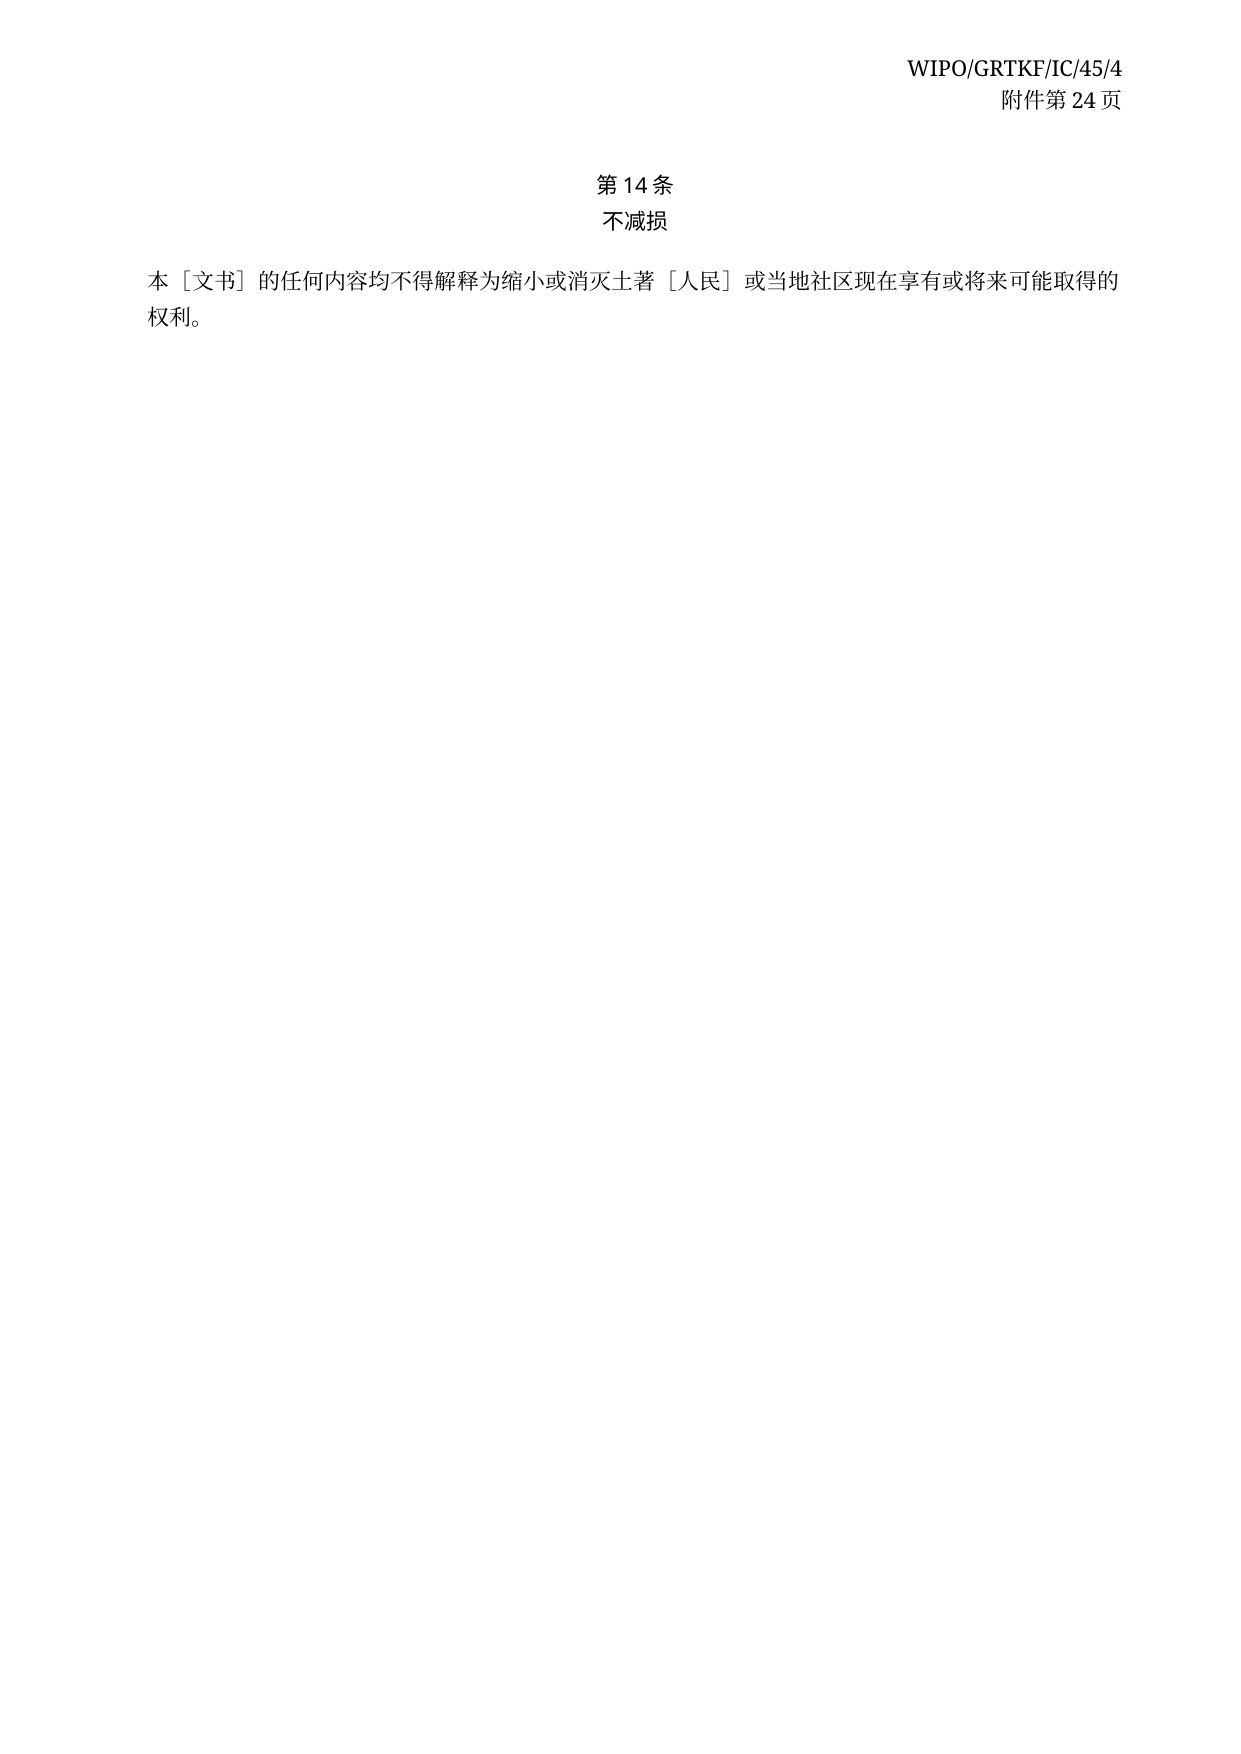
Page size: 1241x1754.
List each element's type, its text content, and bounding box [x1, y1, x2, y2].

text 第14条 不减损 [148, 164, 1122, 235]
text 本［文书］的任何内容均不得解释为缩小或消灭土著［人民］或当地社区现在享有或将来可能取得的权利。 [148, 260, 1122, 331]
